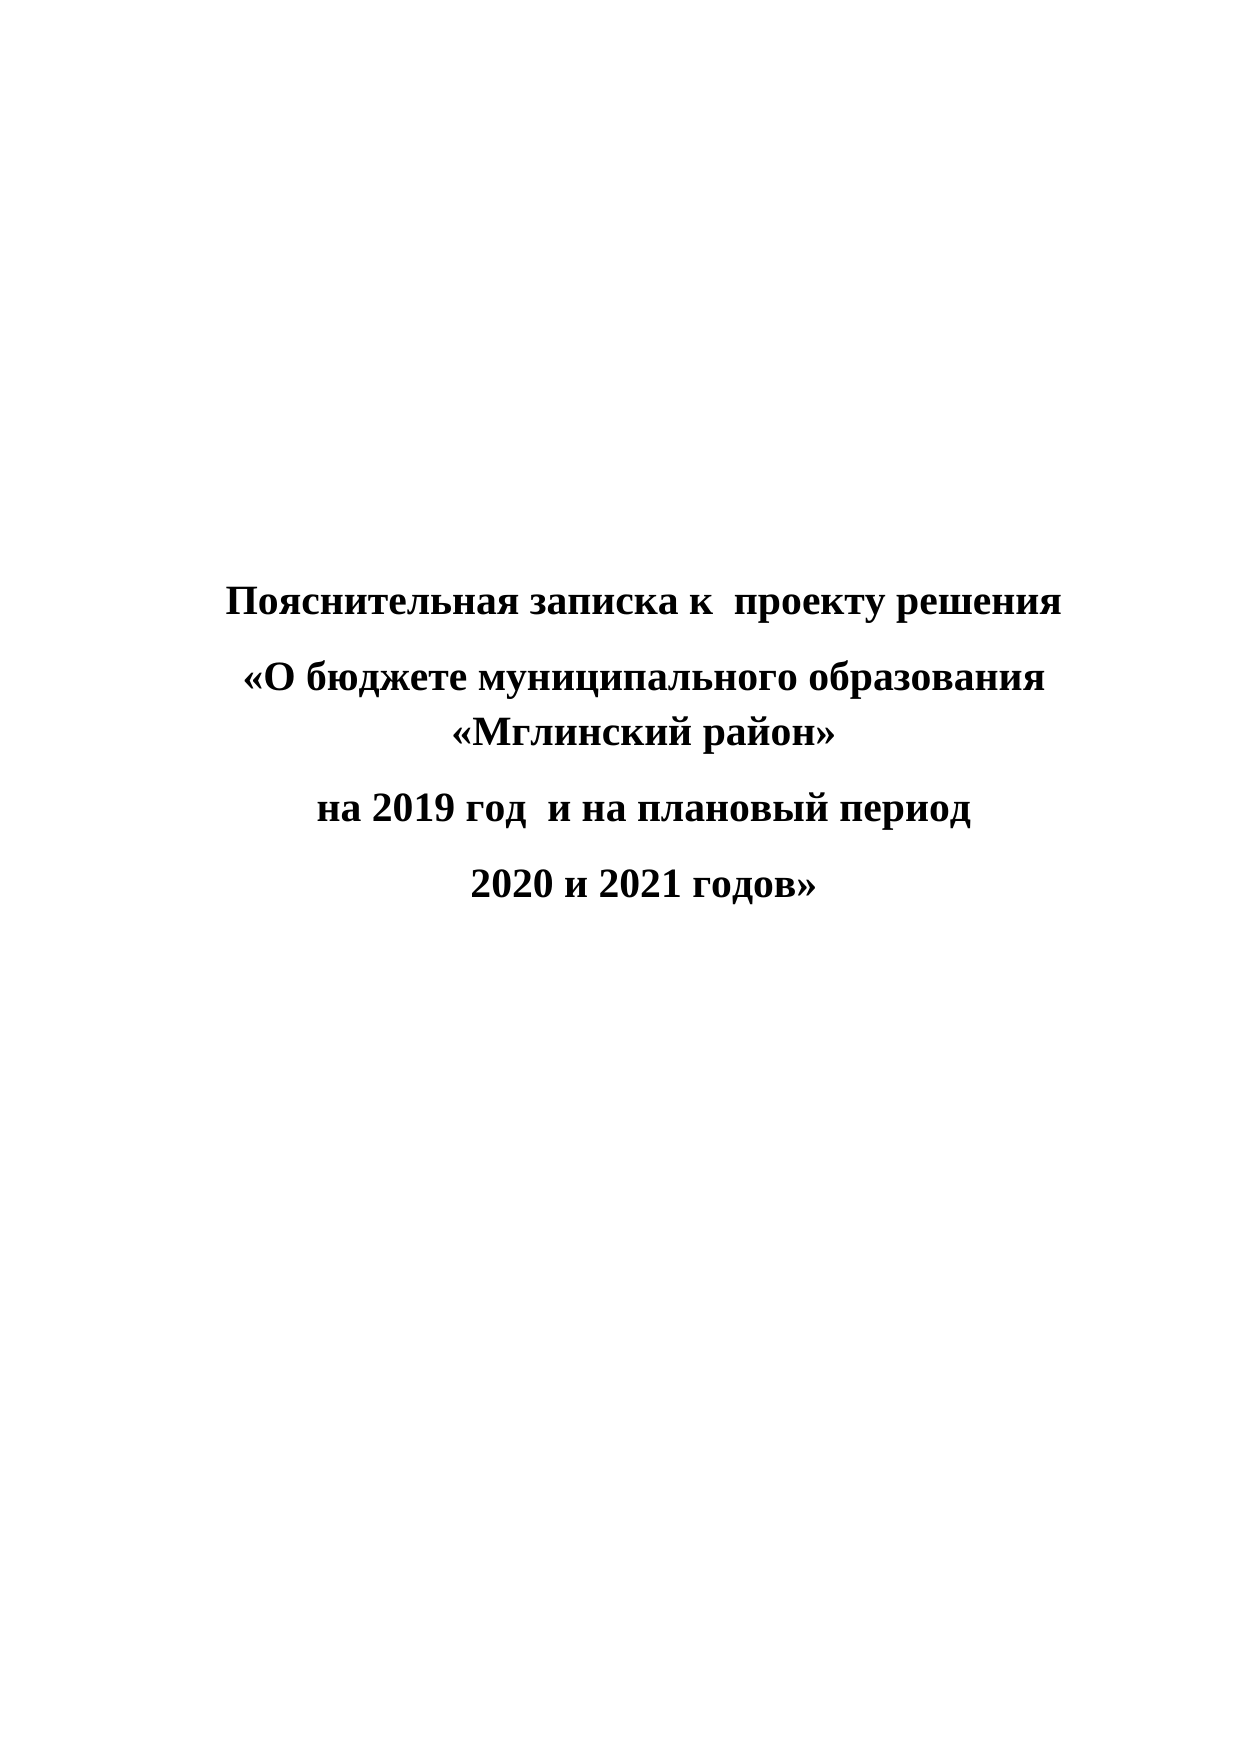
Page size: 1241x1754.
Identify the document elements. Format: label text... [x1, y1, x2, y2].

text «О бюджете муниципального образования «Мглинский район» [136, 652, 1152, 755]
text 2020 и 2021 годов» [136, 859, 1152, 907]
text Пояснительная записка к проекту решения [136, 576, 1152, 624]
text на 2019 год и на плановый период [136, 783, 1152, 831]
